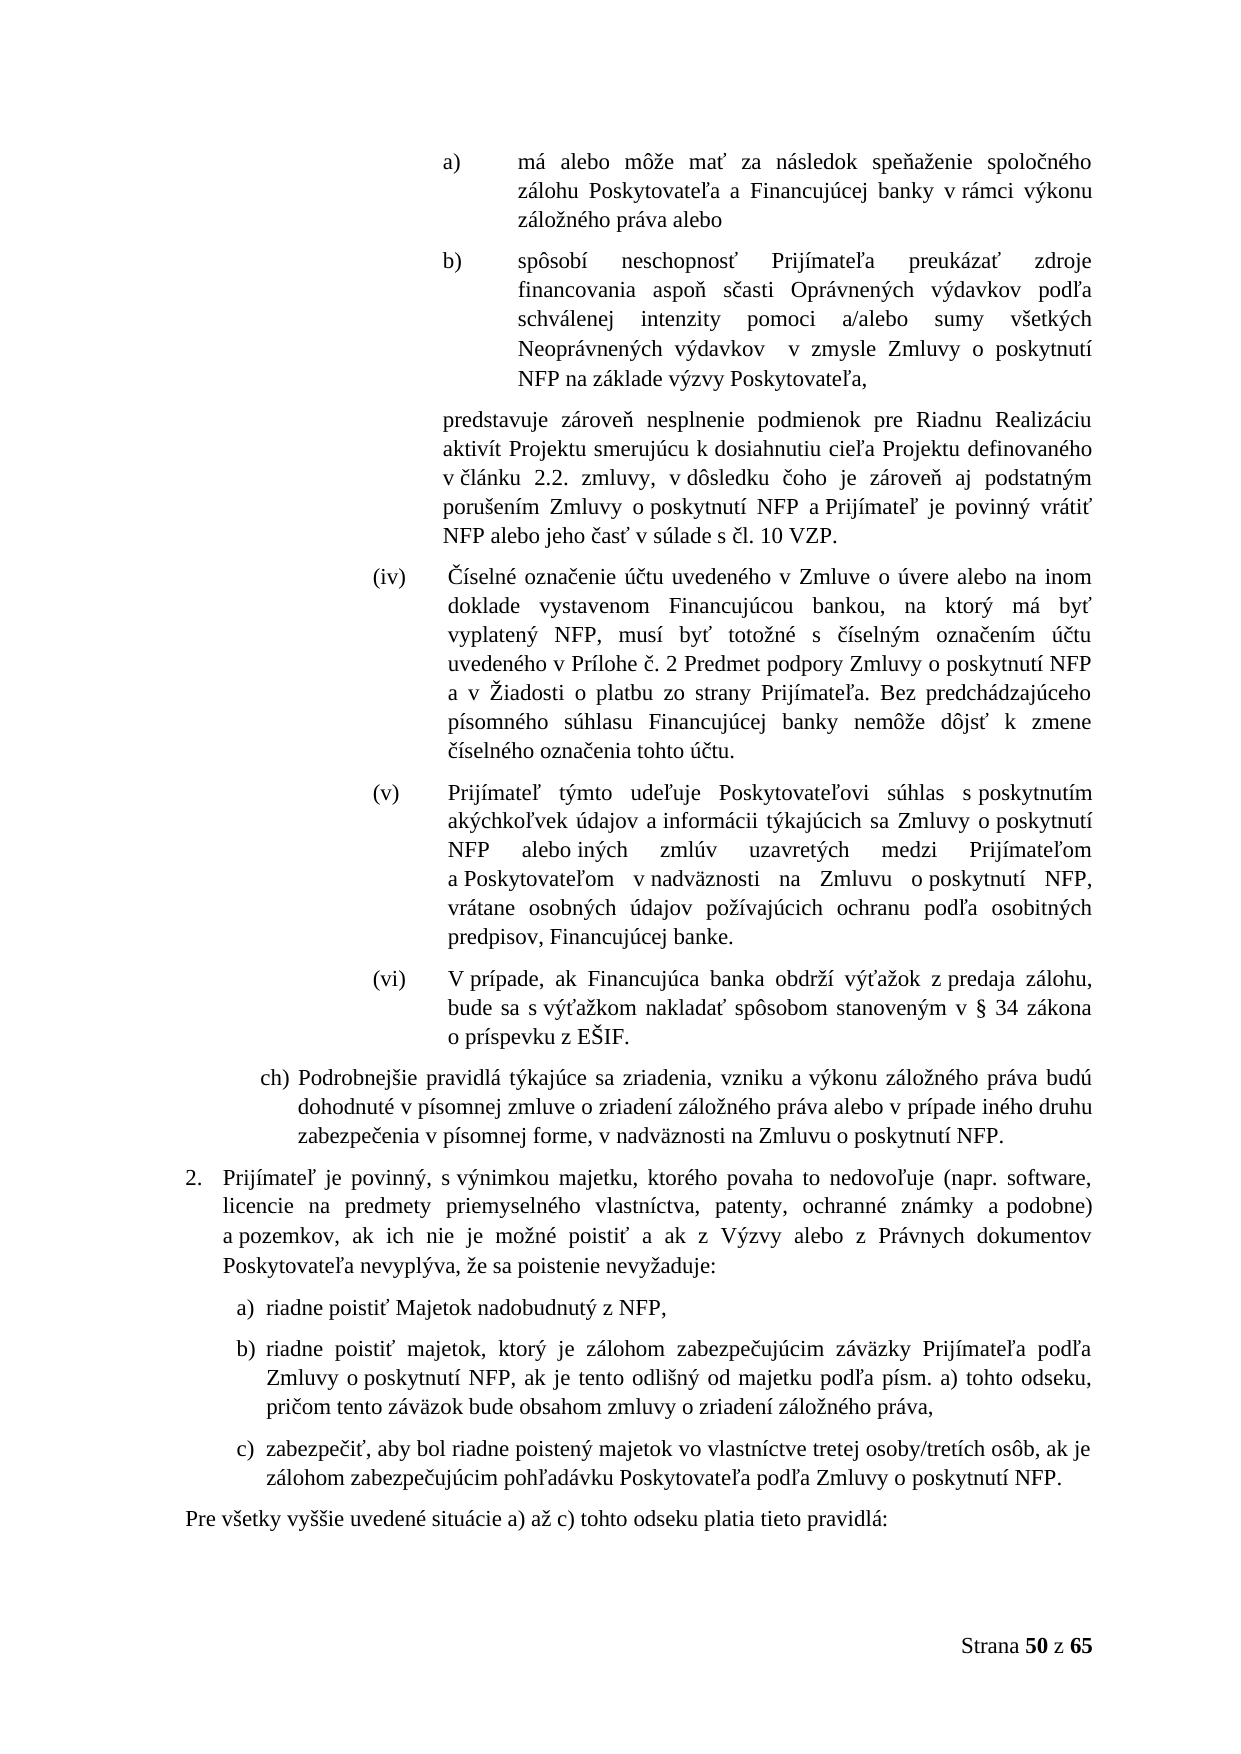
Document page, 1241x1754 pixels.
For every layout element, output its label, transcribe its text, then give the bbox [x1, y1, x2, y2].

list zabezpečiť, aby bol riadne poistený majetok vo vlastníctve tretej osoby/tretích osôb, ak je zálohom zabezpečujúcim pohľadávku Poskytovateľa podľa Zmluvy o poskytnutí NFP. [236, 1434, 1092, 1490]
list spôsobí neschopnosť Prijímateľa preukázať zdroje financovania aspoň sčasti Oprávnených výdavkov podľa schválenej intenzity pomoci a/alebo sumy všetkých Neoprávnených výdavkov v zmysle Zmluvy o poskytnutí NFP na základe výzvy Poskytovateľa, [443, 247, 1092, 391]
text ch) Podrobnejšie pravidlá týkajúce sa zriadenia, vzniku a výkonu záložného práva budú dohodnuté v písomnej zmluve o zriadení záložného práva alebo v prípade iného druhu zabezpečenia v písomnej forme, v nadväznosti na Zmluvu o poskytnutí NFP. [260, 1064, 1092, 1148]
list má alebo môže mať za následok speňaženie spoločného zálohu Poskytovateľa a Financujúcej banky v rámci výkonu záložného práva alebo [443, 148, 1092, 232]
list riadne poistiť majetok, ktorý je zálohom zabezpečujúcim záväzky Prijímateľa podľa Zmluvy o poskytnutí NFP, ak je tento odlišný od majetku podľa písm. a) tohto odseku, pričom tento záväzok bude obsahom zmluvy o zriadení záložného práva, [236, 1335, 1092, 1419]
list Číselné označenie účtu uvedeného v Zmluve o úvere alebo na inom doklade vystavenom Financujúcou bankou, na ktorý má byť vyplatený NFP, musí byť totožné s číselným označením účtu uvedeného v Prílohe č. 2 Predmet podpory Zmluvy o poskytnutí NFP a v Žiadosti o platbu zo strany Prijímateľa. Bez predchádzajúceho písomného súhlasu Financujúcej banky nemôže dôjsť k zmene číselného označenia tohto účtu. [373, 563, 1092, 763]
list V prípade, ak Financujúca banka obdrží výťažok z predaja zálohu, bude sa s výťažkom nakladať spôsobom stanoveným v § 34 zákona o príspevku z EŠIF. [373, 965, 1092, 1049]
text Pre všetky vyššie uvedené situácie a) až c) tohto odseku platia tieto pravidlá: [185, 1505, 1092, 1531]
text predstavuje zároveň nesplnenie podmienok pre Riadnu Realizáciu aktivít Projektu smerujúcu k dosiahnutiu cieľa Projektu definovaného v článku 2.2. zmluvy, v dôsledku čoho je zároveň aj podstatným porušením Zmluvy o poskytnutí NFP a Prijímateľ je povinný vrátiť NFP alebo jeho časť v súlade s čl. 10 VZP. [443, 406, 1092, 548]
list Prijímateľ je povinný, s výnimkou majetku, ktorého povaha to nedovoľuje (napr. software, licencie na predmety priemyselného vlastníctva, patenty, ochranné známky a podobne) a pozemkov, ak ich nie je možné poistiť a ak z Výzvy alebo z Právnych dokumentov Poskytovateľa nevyplýva, že sa poistenie nevyžaduje: [185, 1164, 1092, 1279]
list riadne poistiť Majetok nadobudnutý z NFP, [236, 1294, 1092, 1320]
list Prijímateľ týmto udeľuje Poskytovateľovi súhlas s poskytnutím akýchkoľvek údajov a informácii týkajúcich sa Zmluvy o poskytnutí NFP alebo iných zmlúv uzavretých medzi Prijímateľom a Poskytovateľom v nadväznosti na Zmluvu o poskytnutí NFP, vrátane osobných údajov požívajúcich ochranu podľa osobitných predpisov, Financujúcej banke. [373, 779, 1092, 950]
